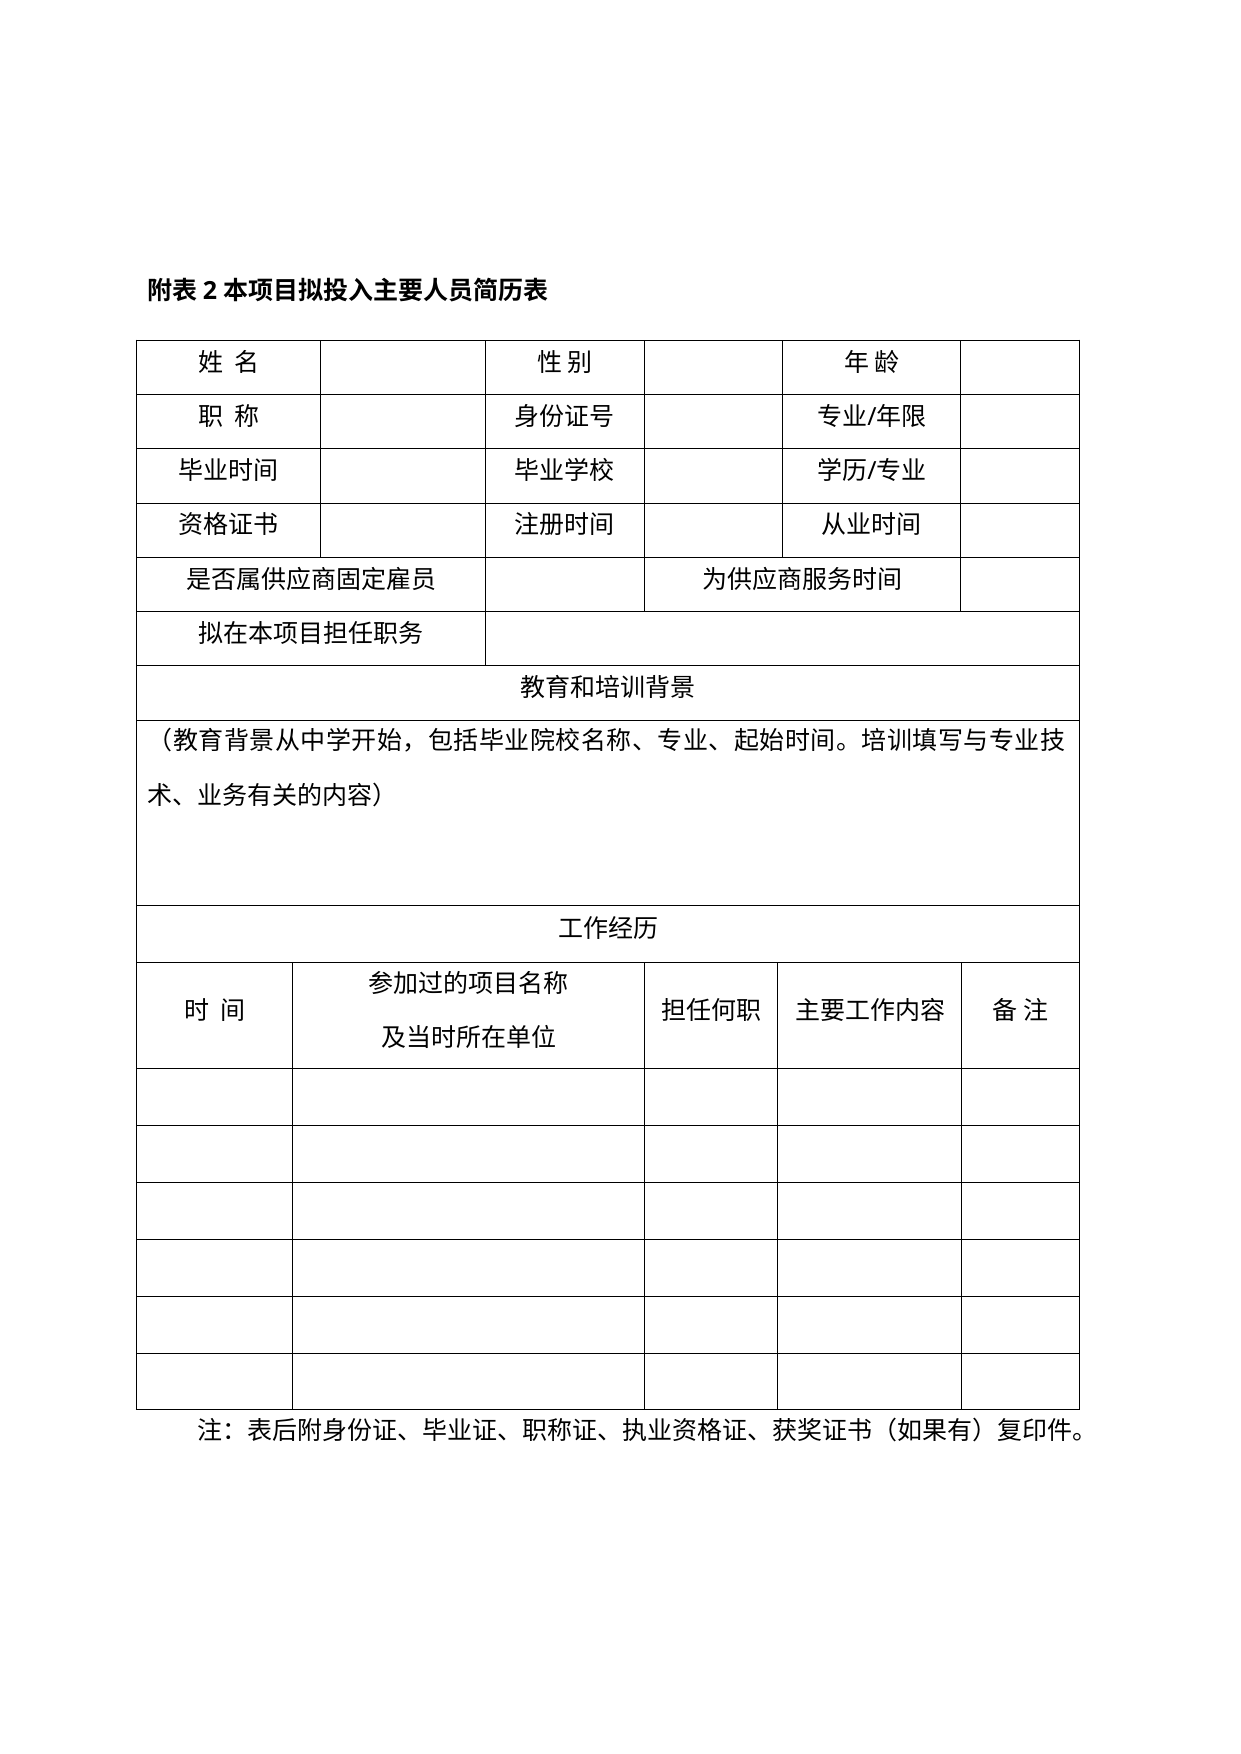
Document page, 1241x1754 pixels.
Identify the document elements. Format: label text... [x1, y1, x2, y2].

table_cell [778, 1183, 961, 1239]
table_cell [645, 504, 782, 557]
table_cell [962, 1297, 1079, 1352]
table_cell [778, 1297, 961, 1352]
table_header 性 别 [486, 341, 644, 394]
table_cell [293, 1069, 644, 1125]
table_cell 职 称 [137, 395, 320, 448]
table_cell [137, 1183, 292, 1239]
table_header 年 龄 [783, 341, 960, 394]
table_cell [778, 1240, 961, 1296]
table_header [961, 341, 1079, 394]
table_cell [645, 395, 782, 448]
table_cell [962, 1183, 1079, 1239]
table_cell （教育背景从中学开始，包括毕业院校名称、专业、起始时间。培训填写与专业技术、业务有关的内容） [137, 721, 1079, 905]
table_cell 是否属供应商固定雇员 [137, 558, 485, 611]
table_cell 主要工作内容 [778, 963, 961, 1068]
table_cell [137, 1126, 292, 1182]
table_cell [962, 1069, 1079, 1125]
table_cell [645, 449, 782, 502]
table_cell [321, 504, 485, 557]
table_cell [137, 1354, 292, 1409]
table_cell 专业/年限 [783, 395, 960, 448]
table_cell 担任何职 [645, 963, 777, 1068]
table_cell [645, 1183, 777, 1239]
table_cell [321, 395, 485, 448]
table_cell 时 间 [137, 963, 292, 1068]
table_cell 注册时间 [486, 504, 644, 557]
table_cell [645, 1240, 777, 1296]
table_cell 为供应商服务时间 [645, 558, 960, 611]
table_header 姓 名 [137, 341, 320, 394]
table_cell [293, 1240, 644, 1296]
table_cell [961, 504, 1079, 557]
table_cell 毕业时间 [137, 449, 320, 502]
table_cell [486, 612, 1079, 665]
table_cell 备 注 [962, 963, 1079, 1068]
table_cell [137, 1240, 292, 1296]
table_cell 拟在本项目担任职务 [137, 612, 485, 665]
table_cell [486, 558, 644, 611]
table_cell [962, 1354, 1079, 1409]
table_cell [321, 449, 485, 502]
table_cell [293, 1126, 644, 1182]
table_cell [645, 1354, 777, 1409]
table_header [645, 341, 782, 394]
table_cell [961, 558, 1079, 611]
table_cell [645, 1297, 777, 1352]
table_cell [961, 449, 1079, 502]
subtitle 附表2 本项目拟投入主要人员简历表 [148, 256, 1093, 321]
table_cell [137, 1069, 292, 1125]
table_cell [293, 1354, 644, 1409]
table_cell [962, 1240, 1079, 1296]
table_cell [293, 1297, 644, 1352]
text 注：表后附身份证、毕业证、职称证、执业资格证、获奖证书（如果有）复印件。 [148, 1410, 1093, 1447]
table_cell [961, 395, 1079, 448]
table_cell 教育和培训背景 [137, 666, 1079, 720]
table_cell [778, 1069, 961, 1125]
table_cell [293, 1183, 644, 1239]
table_cell [137, 1297, 292, 1352]
table_header [321, 341, 485, 394]
table_cell 资格证书 [137, 504, 320, 557]
table_cell [645, 1126, 777, 1182]
table_cell [962, 1126, 1079, 1182]
table_cell 参加过的项目名称 及当时所在单位 [293, 963, 644, 1068]
table_cell 身份证号 [486, 395, 644, 448]
table_cell [645, 1069, 777, 1125]
table_cell 毕业学校 [486, 449, 644, 502]
table_cell [778, 1354, 961, 1409]
table_cell 学历/专业 [783, 449, 960, 502]
table_cell [778, 1126, 961, 1182]
table_cell 工作经历 [137, 906, 1079, 962]
table_cell 从业时间 [783, 504, 960, 557]
